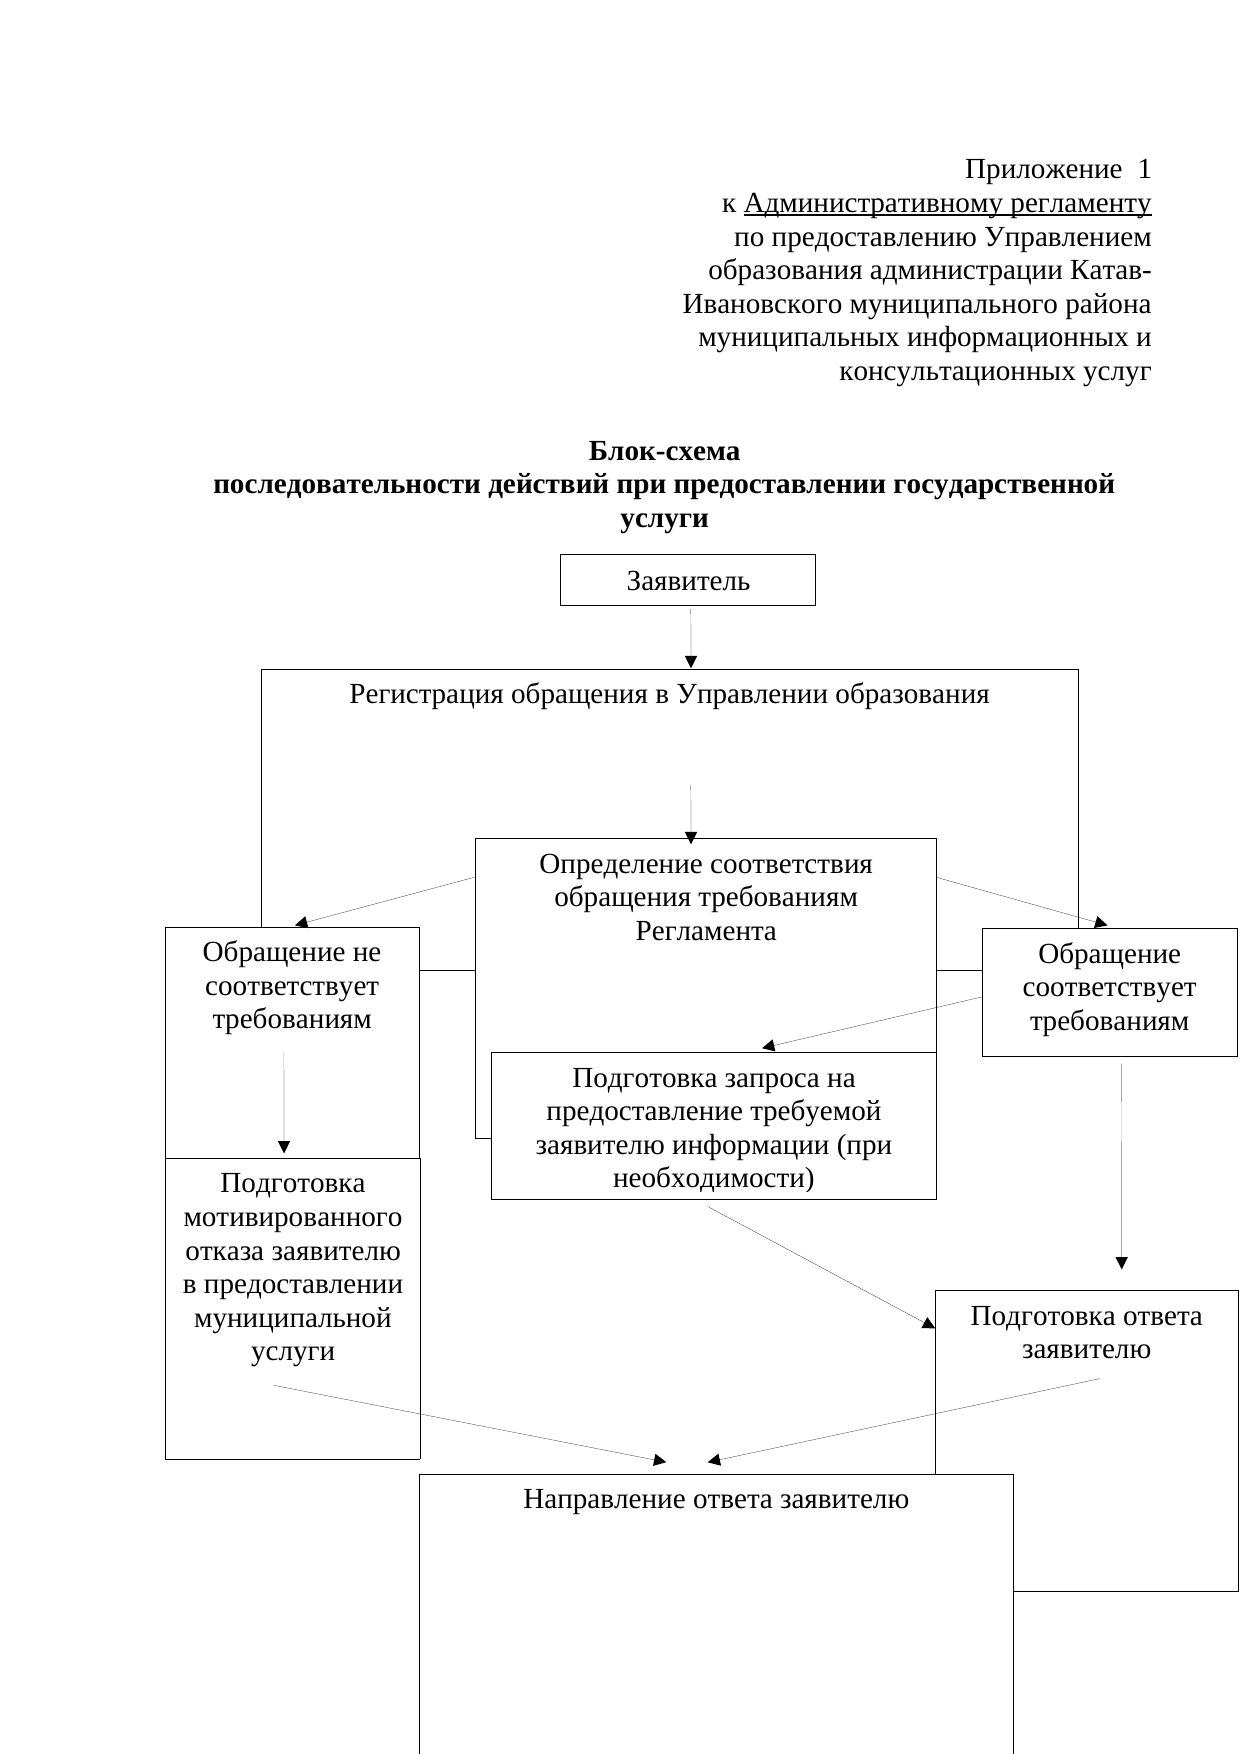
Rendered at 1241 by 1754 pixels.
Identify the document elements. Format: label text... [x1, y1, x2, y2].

text по предоставлению Управлением образования администрации Катав-Ивановского муниципального района муниципальных информационных и консультационных услуг [635, 219, 1152, 386]
subtitle Блок-схема последовательности действий при предоставлении государственной услуги [177, 433, 1152, 533]
text Приложение 1 [635, 152, 1152, 185]
text к Административному регламенту [635, 185, 1152, 219]
